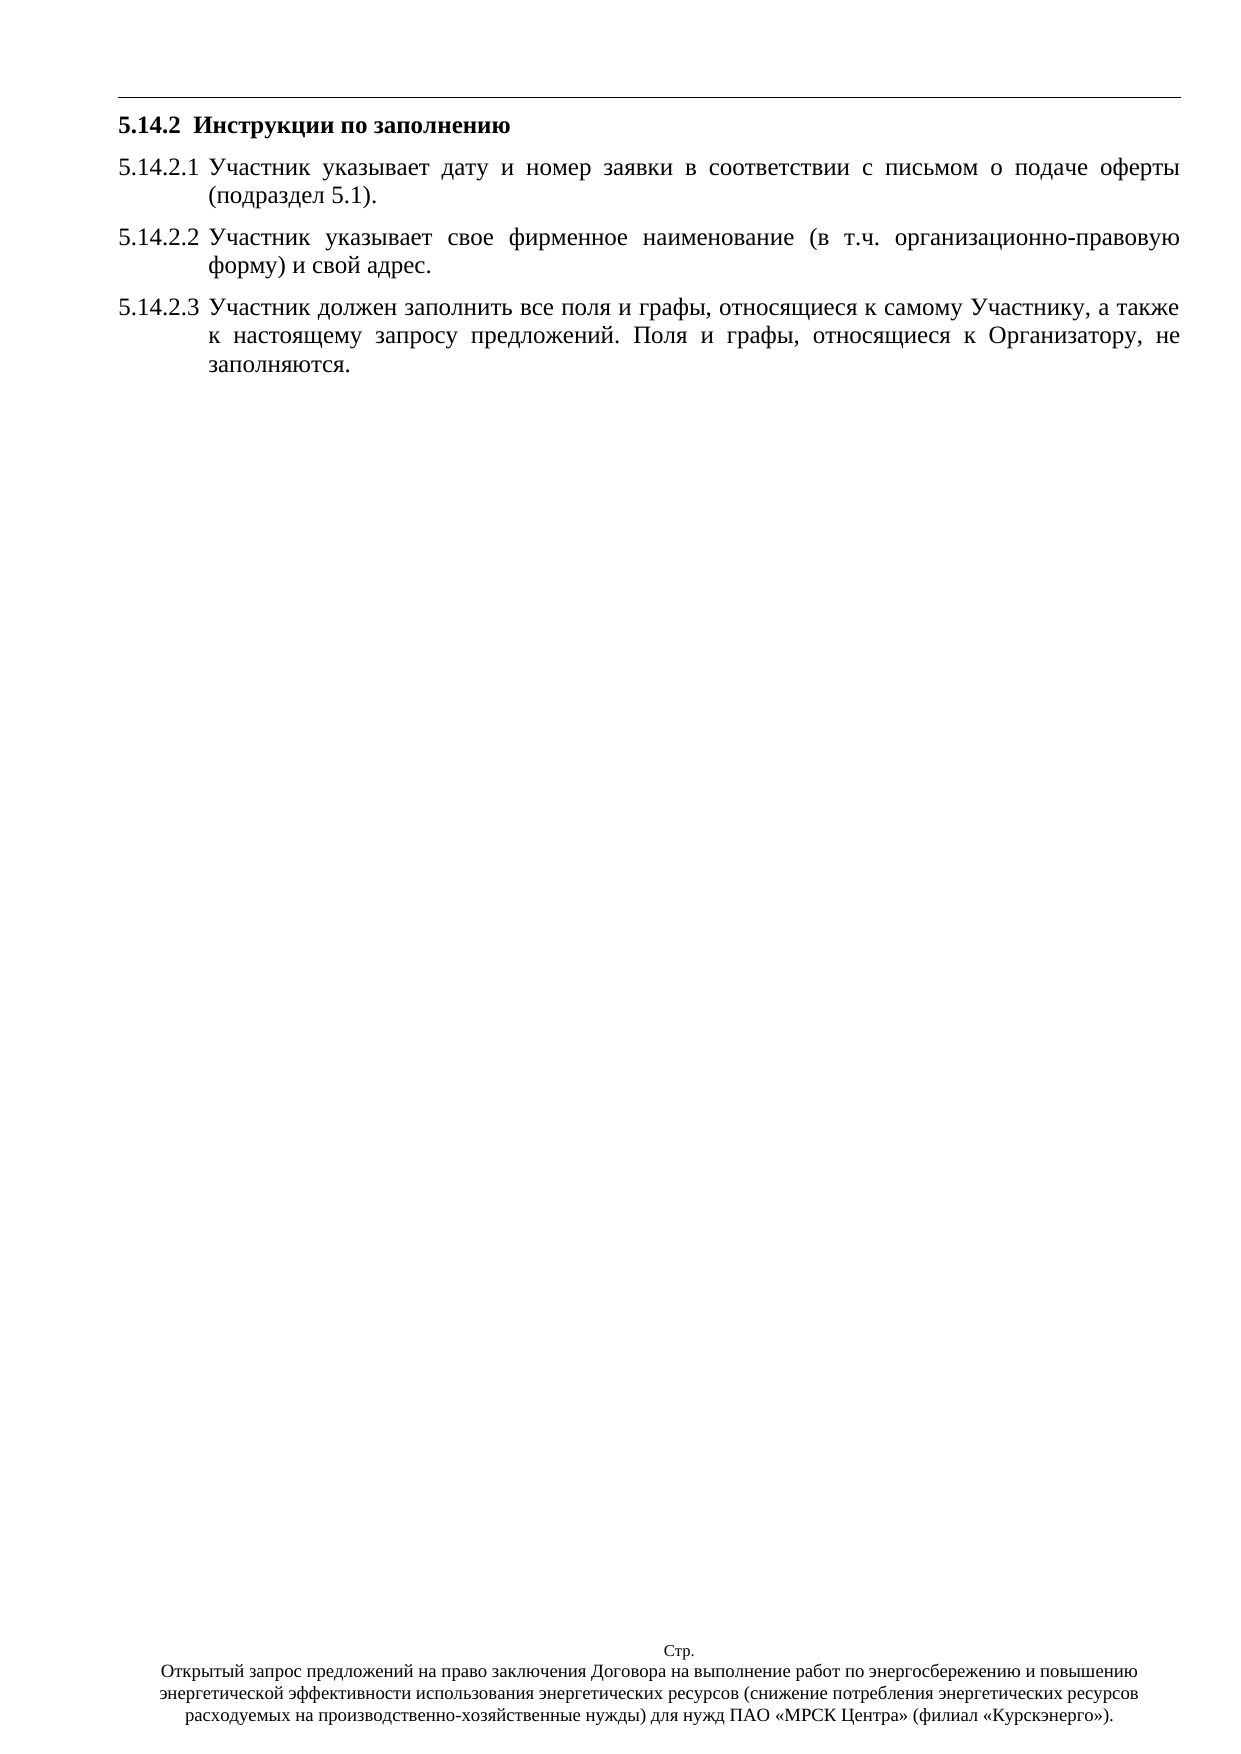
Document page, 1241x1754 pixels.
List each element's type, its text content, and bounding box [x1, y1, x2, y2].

subtitle Инструкции по заполнению [118, 111, 1181, 139]
list Участник указывает свое фирменное наименование (в т.ч. организационно-правовую форму) и свой адрес. [118, 222, 1181, 279]
list Участник должен заполнить все поля и графы, относящиеся к самому Участнику, а также к настоящему запросу предложений. Поля и графы, относящиеся к Организатору, не заполняются. [118, 292, 1181, 378]
list Участник указывает дату и номер заявки в соответствии с письмом о подаче оферты (подраздел 5.1). [118, 152, 1181, 209]
